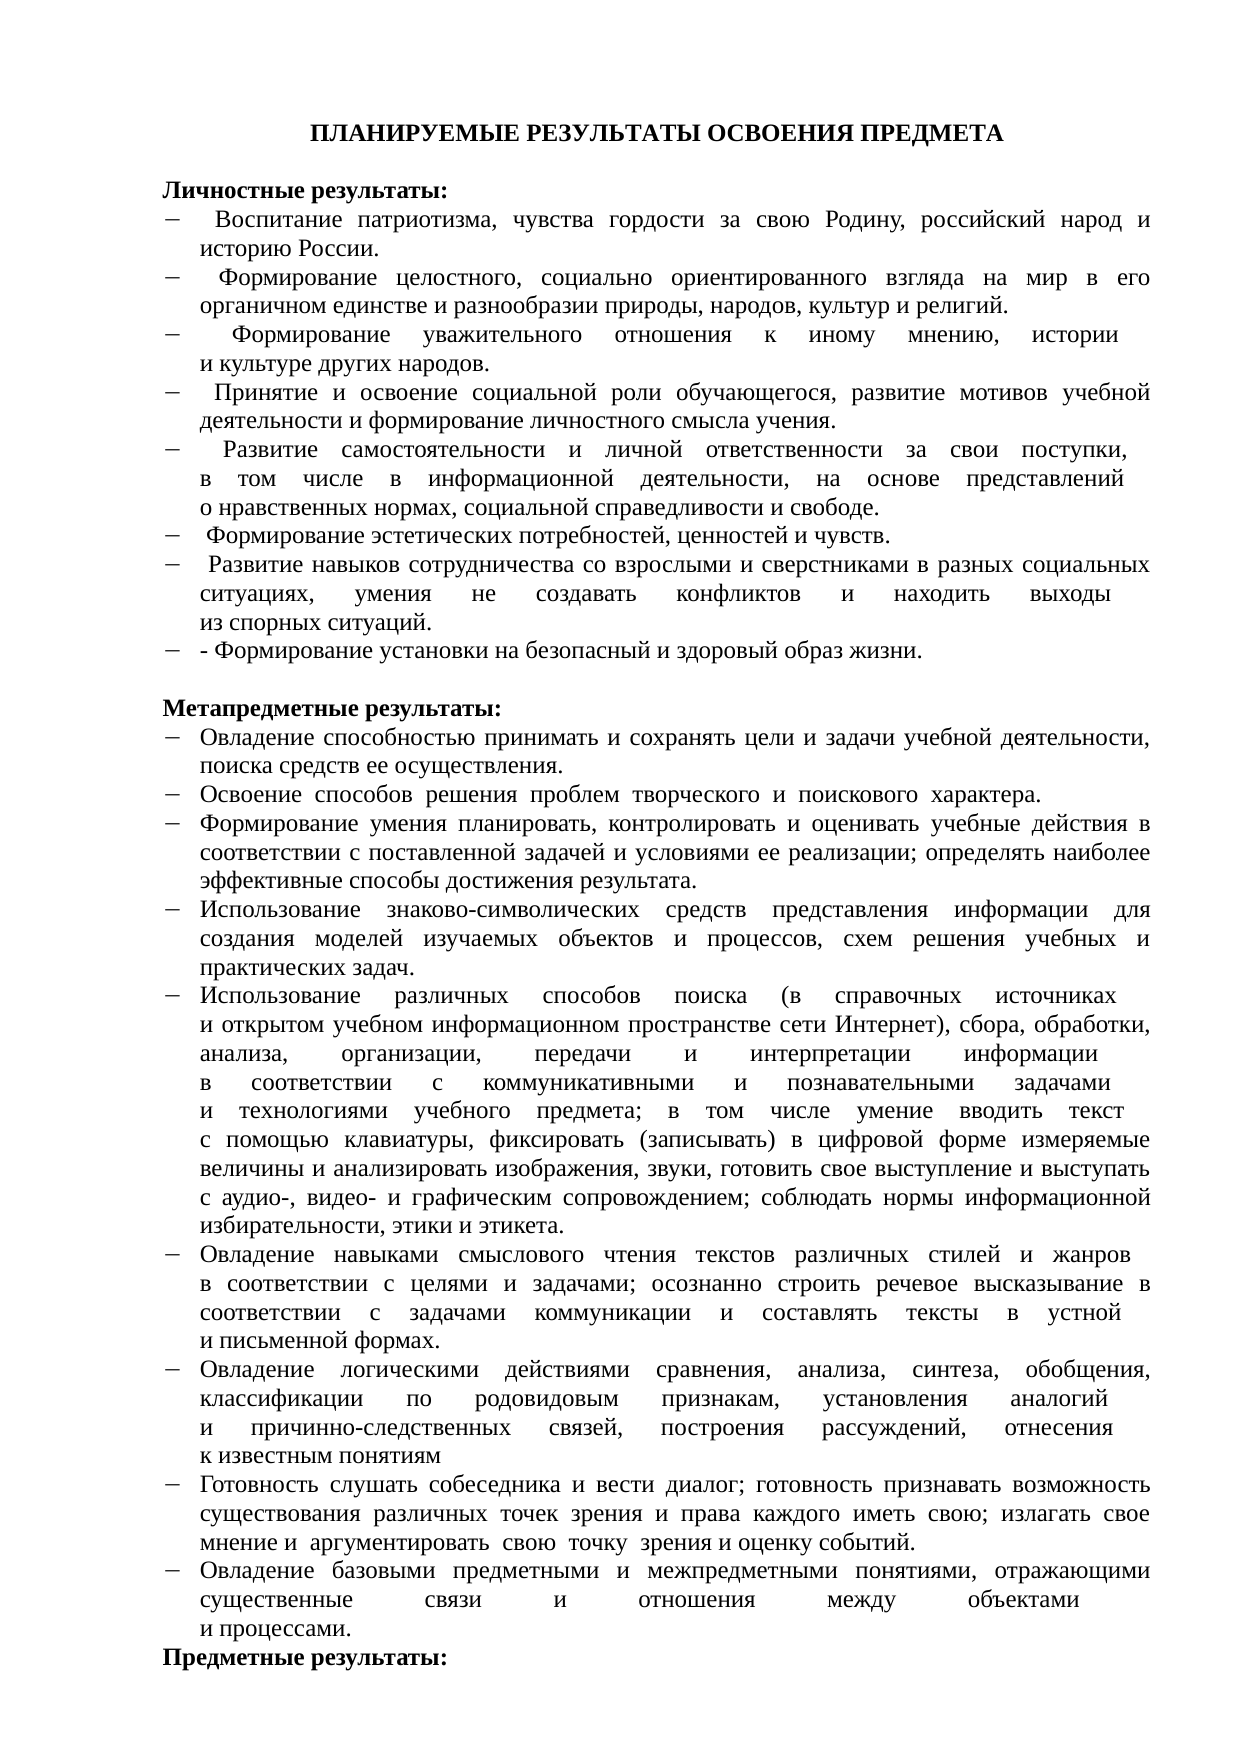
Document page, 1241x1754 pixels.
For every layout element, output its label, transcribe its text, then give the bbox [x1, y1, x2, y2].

text Личностные результаты: [103, 176, 1152, 204]
list Формирование эстетических потребностей, ценностей и чувств. [162, 521, 1152, 549]
list Овладение логическими действиями сравнения, анализа, синтеза, обобщения, классификации по родовидовым признакам, установления аналогий и причинно-следственных связей, построения рассуждений, отнесения к известным понятиям [162, 1354, 1152, 1469]
text Метапредметные результаты: [103, 693, 1152, 722]
list Формирование уважительного отношения к иному мнению, истории и культуре других народов. [162, 319, 1152, 377]
list Использование различных способов поиска (в справочных источниках и открытом учебном информационном пространстве сети Интернет), сбора, обработки, анализа, организации, передачи и интерпретации информации в соответствии с коммуникативными и познавательными задачами и технологиями учебного предмета; в том числе умение вводить текст с помощью клавиатуры, фиксировать (записывать) в цифровой форме измеряемые величины и анализировать изображения, звуки, готовить свое выступление и выступать с аудио-, видео- и графическим сопровождением; соблюдать нормы информационной избирательности, этики и этикета. [162, 981, 1152, 1239]
list Формирование целостного, социально ориентированного взгляда на мир в его органичном единстве и разнообразии природы, народов, культур и религий. [162, 262, 1152, 319]
list Овладение навыками смыслового чтения текстов различных стилей и жанров в соответствии с целями и задачами; осознанно строить речевое высказывание в соответствии с задачами коммуникации и составлять тексты в устной и письменной формах. [162, 1239, 1152, 1354]
list Воспитание патриотизма, чувства гордости за свою Родину, российский народ и историю России. [162, 204, 1152, 262]
list - Формирование установки на безопасный и здоровый образ жизни. [162, 636, 1152, 664]
list Готовность слушать собеседника и вести диалог; готовность признавать возможность существования различных точек зрения и права каждого иметь свою; излагать свое мнение и аргументировать свою точку зрения и оценку событий. [162, 1469, 1152, 1556]
list Использование знаково-символических средств представления информации для создания моделей изучаемых объектов и процессов, схем решения учебных и практических задач. [162, 894, 1152, 981]
list Принятие и освоение социальной роли обучающегося, развитие мотивов учебной деятельности и формирование личностного смысла учения. [162, 377, 1152, 434]
list Развитие навыков сотрудничества со взрослыми и сверстниками в разных социальных ситуациях, умения не создавать конфликтов и находить выходы из спорных ситуаций. [162, 549, 1152, 636]
list Освоение способов решения проблем творческого и поискового характера. [162, 779, 1152, 808]
list Формирование умения планировать, контролировать и оценивать учебные действия в соответствии с поставленной задачей и условиями ее реализации; определять наиболее эффективные способы достижения результата. [162, 808, 1152, 894]
list Овладение базовыми предметными и межпредметными понятиями, отражающими существенные связи и отношения между объектами и процессами. [162, 1556, 1152, 1642]
text ПЛАНИРУЕМЫЕ РЕЗУЛЬТАТЫ ОСВОЕНИЯ ПРЕДМЕТА [103, 118, 1152, 147]
list Развитие самостоятельности и личной ответственности за свои поступки, в том числе в информационной деятельности, на основе представлений о нравственных нормах, социальной справедливости и свободе. [162, 434, 1152, 521]
text Предметные результаты: [103, 1642, 1152, 1671]
list Овладение способностью принимать и сохранять цели и задачи учебной деятельности, поиска средств ее осуществления. [162, 722, 1152, 779]
